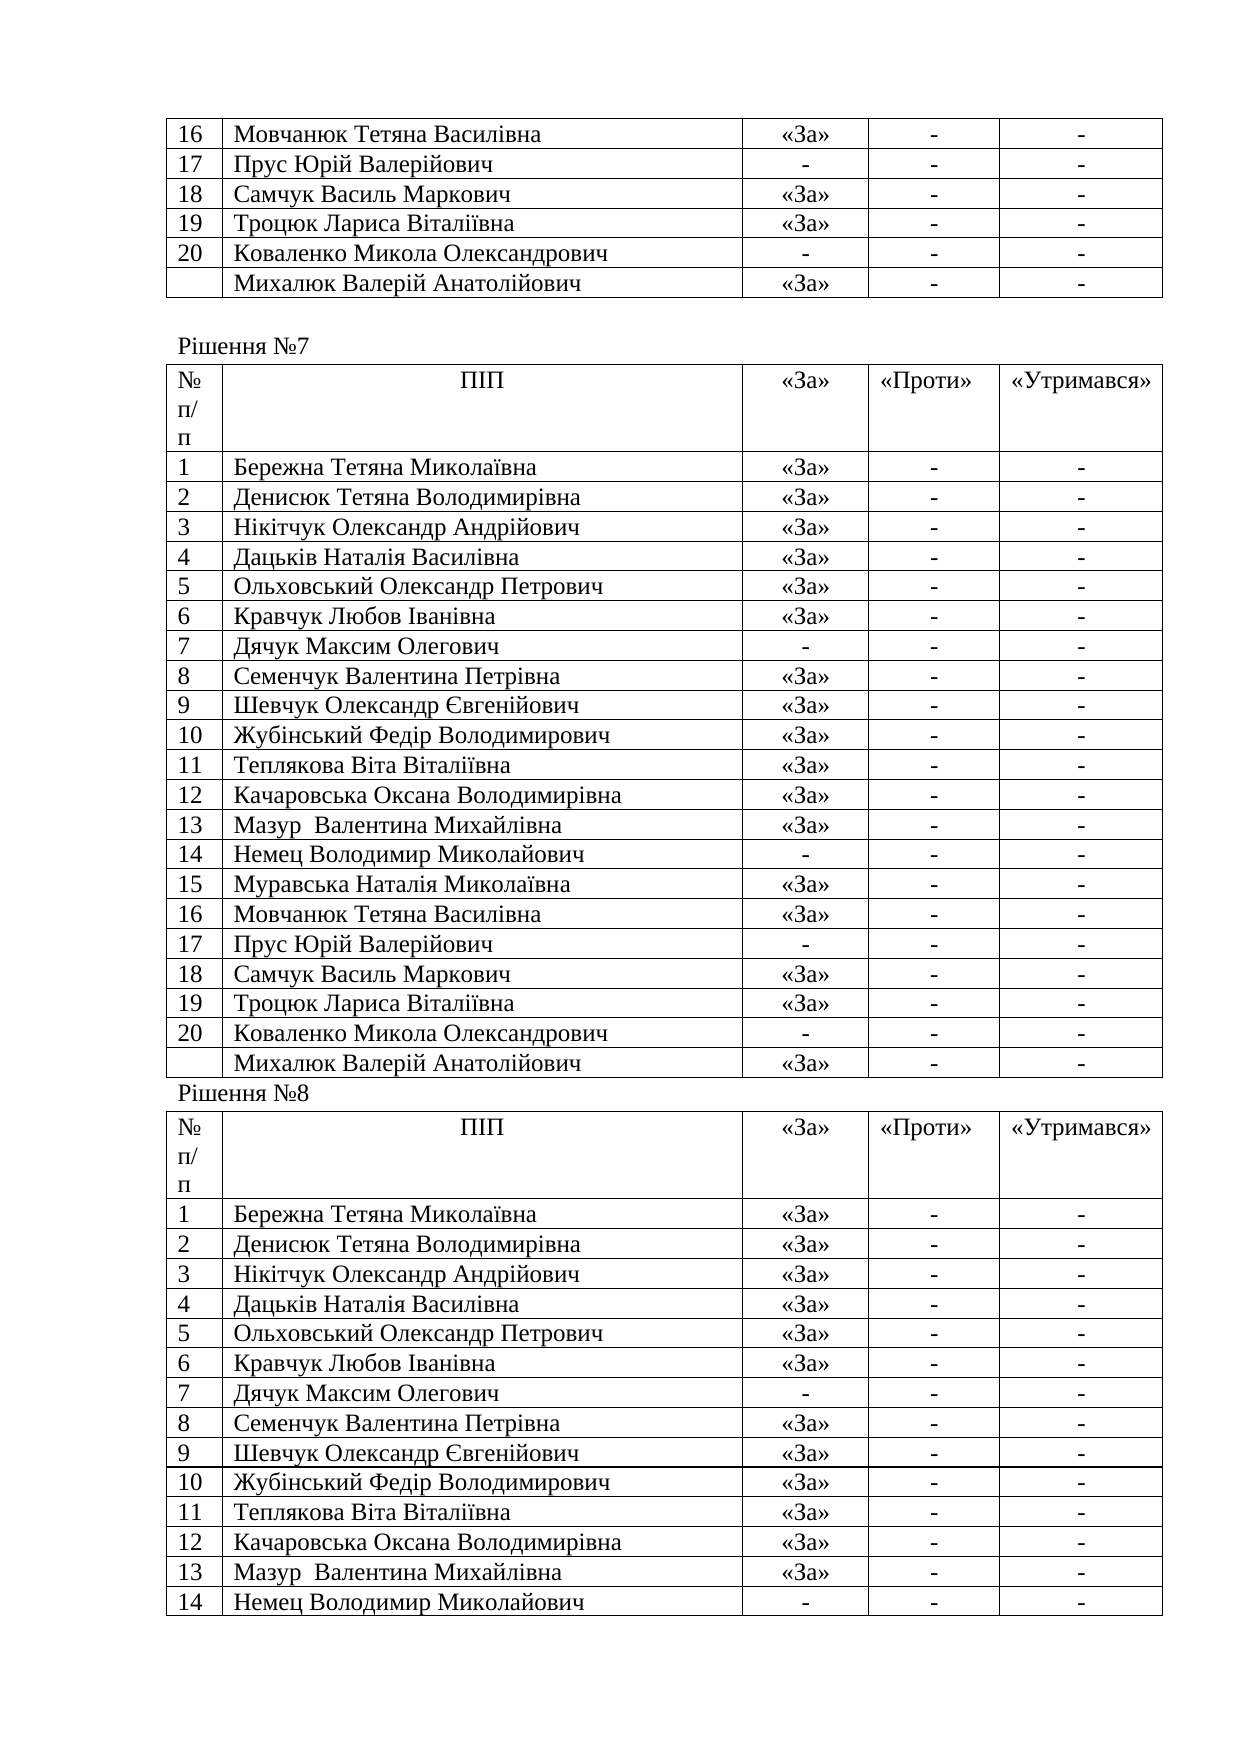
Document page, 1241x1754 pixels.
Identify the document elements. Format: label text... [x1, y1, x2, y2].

table_cell - [1000, 119, 1162, 148]
table_cell «За» [743, 959, 868, 987]
table_cell 4 [167, 1289, 222, 1317]
table_cell 16 [167, 119, 222, 148]
table_cell - [1000, 149, 1162, 178]
table_cell - [1000, 810, 1162, 838]
table_cell Михалюк Валерій Анатолійович [223, 1048, 742, 1077]
table_cell 2 [167, 482, 222, 511]
table_cell Жубінський Федір Володимирович [223, 1468, 742, 1496]
table_cell Денисюк Тетяна Володимирівна [223, 1229, 742, 1258]
table_cell - [1000, 452, 1162, 481]
table_cell 10 [167, 720, 222, 749]
table_cell «За» [743, 1438, 868, 1466]
table_cell - [869, 1259, 999, 1288]
table_cell 19 [167, 989, 222, 1017]
table_cell Коваленко Микола Олександрович [223, 1018, 742, 1047]
table_cell - [869, 209, 999, 237]
table_header «Проти» [869, 365, 999, 451]
table_cell - [869, 810, 999, 838]
table_cell Нікітчук Олександр Андрійович [223, 1259, 742, 1288]
table_cell 14 [167, 840, 222, 868]
table_cell - [1000, 512, 1162, 541]
table_cell Жубінський Федір Володимирович [223, 720, 742, 749]
table_cell «За» [743, 1408, 868, 1437]
table_cell 8 [167, 1408, 222, 1437]
table_cell - [1000, 1199, 1162, 1228]
table_cell - [869, 899, 999, 928]
table_cell - [869, 268, 999, 297]
table_cell «За» [743, 720, 868, 749]
table_header «Утримався» [1000, 365, 1162, 451]
table_cell - [869, 1018, 999, 1047]
table_cell - [869, 571, 999, 600]
table_cell - [869, 691, 999, 719]
table_cell 1 [167, 1199, 222, 1228]
table_cell - [869, 1408, 999, 1437]
table_cell - [1000, 1018, 1162, 1047]
table_cell - [869, 1229, 999, 1258]
table_cell Троцюк Лариса Віталіївна [223, 989, 742, 1017]
table_header № п/п [167, 365, 222, 451]
table_cell 12 [167, 1527, 222, 1556]
table_cell - [1000, 1557, 1162, 1586]
table_cell Прус Юрій Валерійович [223, 149, 742, 178]
table_header ПІП [223, 1112, 742, 1198]
table_cell Семенчук Валентина Петрівна [223, 661, 742, 689]
table_cell - [743, 1378, 868, 1407]
table_cell - [1000, 840, 1162, 868]
table_cell - [1000, 750, 1162, 779]
table_cell - [869, 1289, 999, 1317]
table_cell Мазур Валентина Михайлівна [223, 1557, 742, 1586]
table_cell «За» [743, 268, 868, 297]
table_cell - [1000, 1048, 1162, 1077]
table_header «За» [743, 1112, 868, 1198]
table_cell 4 [167, 542, 222, 570]
text Рішення №7 [177, 331, 1152, 360]
table_cell «За» [743, 1259, 868, 1288]
table_cell - [1000, 989, 1162, 1017]
table_cell Денисюк Тетяна Володимирівна [223, 482, 742, 511]
table_cell Бережна Тетяна Миколаївна [223, 452, 742, 481]
table_cell Троцюк Лариса Віталіївна [223, 209, 742, 237]
table_cell «За» [743, 1497, 868, 1526]
table_cell 6 [167, 1348, 222, 1377]
table_cell - [869, 482, 999, 511]
table_cell - [743, 1018, 868, 1047]
table_cell - [1000, 1527, 1162, 1556]
text Рішення №8 [177, 1078, 1152, 1107]
table_cell 13 [167, 1557, 222, 1586]
table_cell «За» [743, 1468, 868, 1496]
table_cell «За» [743, 869, 868, 898]
table_cell «За» [743, 1319, 868, 1347]
table_cell «За» [743, 542, 868, 570]
table_cell Михалюк Валерій Анатолійович [223, 268, 742, 297]
table_cell «За» [743, 571, 868, 600]
table_cell - [869, 179, 999, 207]
table_cell Шевчук Олександр Євгенійович [223, 691, 742, 719]
table_header «За» [743, 365, 868, 451]
table_cell - [1000, 1378, 1162, 1407]
table_cell - [869, 1199, 999, 1228]
table_cell «За» [743, 1048, 868, 1077]
table_cell 9 [167, 691, 222, 719]
table_cell 3 [167, 512, 222, 541]
table_cell - [1000, 1587, 1162, 1615]
table_cell 1 [167, 452, 222, 481]
table_cell - [1000, 601, 1162, 630]
table_cell 7 [167, 1378, 222, 1407]
table_cell [167, 1048, 222, 1077]
table_cell «За» [743, 750, 868, 779]
table_cell 8 [167, 661, 222, 689]
table_cell - [1000, 1408, 1162, 1437]
table_cell Шевчук Олександр Євгенійович [223, 1438, 742, 1466]
table_cell - [869, 542, 999, 570]
table_cell - [869, 750, 999, 779]
table_cell 18 [167, 959, 222, 987]
table_cell Дячук Максим Олегович [223, 631, 742, 660]
table_cell Ольховський Олександр Петрович [223, 1319, 742, 1347]
table_cell - [1000, 571, 1162, 600]
table_cell - [869, 1348, 999, 1377]
table_cell Бережна Тетяна Миколаївна [223, 1199, 742, 1228]
table_cell 6 [167, 601, 222, 630]
table_cell - [1000, 1497, 1162, 1526]
table_cell - [869, 1587, 999, 1615]
table_cell - [869, 959, 999, 987]
table_cell - [869, 631, 999, 660]
table_cell - [1000, 1259, 1162, 1288]
table_cell Муравська Наталія Миколаївна [223, 869, 742, 898]
table_header ПІП [223, 365, 742, 451]
table_cell - [869, 1438, 999, 1466]
table_cell - [869, 1527, 999, 1556]
table_cell - [869, 1048, 999, 1077]
table_cell Самчук Василь Маркович [223, 959, 742, 987]
table_cell Семенчук Валентина Петрівна [223, 1408, 742, 1437]
table_cell - [1000, 720, 1162, 749]
table_cell Теплякова Віта Віталіївна [223, 1497, 742, 1526]
table_cell - [869, 601, 999, 630]
table_cell «За» [743, 1199, 868, 1228]
table_cell 13 [167, 810, 222, 838]
table_cell 11 [167, 1497, 222, 1526]
table_cell - [1000, 1289, 1162, 1317]
table_cell Дацьків Наталія Василівна [223, 1289, 742, 1317]
table_cell - [869, 989, 999, 1017]
table_cell «За» [743, 1527, 868, 1556]
table_cell - [743, 238, 868, 267]
table_cell - [1000, 929, 1162, 958]
table_cell - [743, 929, 868, 958]
table_cell 17 [167, 149, 222, 178]
table_cell - [869, 929, 999, 958]
table_cell «За» [743, 452, 868, 481]
table_cell Мазур Валентина Михайлівна [223, 810, 742, 838]
table_cell - [1000, 542, 1162, 570]
table_cell - [1000, 268, 1162, 297]
table_cell «За» [743, 1289, 868, 1317]
table_cell Нікітчук Олександр Андрійович [223, 512, 742, 541]
table_cell 18 [167, 179, 222, 207]
table_cell 11 [167, 750, 222, 779]
table_cell 19 [167, 209, 222, 237]
table_cell - [1000, 482, 1162, 511]
table_cell - [869, 1468, 999, 1496]
table_cell 3 [167, 1259, 222, 1288]
table_cell 16 [167, 899, 222, 928]
table_cell «За» [743, 512, 868, 541]
table_cell Теплякова Віта Віталіївна [223, 750, 742, 779]
table_cell 20 [167, 1018, 222, 1047]
table_cell - [743, 1587, 868, 1615]
table_cell - [1000, 780, 1162, 809]
table_header «Утримався» [1000, 1112, 1162, 1198]
table_cell «За» [743, 989, 868, 1017]
table_cell «За» [743, 119, 868, 148]
table_cell - [1000, 1319, 1162, 1347]
table_cell - [869, 1557, 999, 1586]
table_cell - [1000, 1438, 1162, 1466]
table_header «Проти» [869, 1112, 999, 1198]
table_cell 5 [167, 571, 222, 600]
table_cell «За» [743, 1229, 868, 1258]
table_cell 15 [167, 869, 222, 898]
table_cell - [869, 452, 999, 481]
table_cell 17 [167, 929, 222, 958]
table_cell - [1000, 691, 1162, 719]
table_cell - [1000, 179, 1162, 207]
table_cell Самчук Василь Маркович [223, 179, 742, 207]
table_cell Мовчанюк Тетяна Василівна [223, 119, 742, 148]
table_cell «За» [743, 899, 868, 928]
table_cell 5 [167, 1319, 222, 1347]
table_cell Мовчанюк Тетяна Василівна [223, 899, 742, 928]
table_cell Кравчук Любов Іванівна [223, 601, 742, 630]
table_cell - [1000, 959, 1162, 987]
table_cell - [869, 238, 999, 267]
table_cell - [869, 149, 999, 178]
table_cell - [1000, 631, 1162, 660]
table_cell - [743, 840, 868, 868]
table_cell «За» [743, 780, 868, 809]
table_cell - [869, 661, 999, 689]
table_cell Немец Володимир Миколайович [223, 1587, 742, 1615]
table_cell Качаровська Оксана Володимирівна [223, 780, 742, 809]
table_cell «За» [743, 661, 868, 689]
table_cell - [869, 840, 999, 868]
table_cell 12 [167, 780, 222, 809]
table_cell - [869, 780, 999, 809]
table_cell Прус Юрій Валерійович [223, 929, 742, 958]
table_cell «За» [743, 482, 868, 511]
table_cell 2 [167, 1229, 222, 1258]
table_cell «За» [743, 1348, 868, 1377]
table_cell Дячук Максим Олегович [223, 1378, 742, 1407]
table_cell «За» [743, 179, 868, 207]
table_cell 10 [167, 1468, 222, 1496]
table_cell - [869, 1319, 999, 1347]
table_cell - [869, 119, 999, 148]
table_cell - [1000, 869, 1162, 898]
table_cell - [1000, 661, 1162, 689]
table_cell - [1000, 1348, 1162, 1377]
table_cell - [869, 869, 999, 898]
table_cell «За» [743, 691, 868, 719]
table_cell - [869, 1378, 999, 1407]
table_cell - [743, 631, 868, 660]
table_cell Качаровська Оксана Володимирівна [223, 1527, 742, 1556]
table_cell - [1000, 238, 1162, 267]
table_cell - [869, 512, 999, 541]
table_cell «За» [743, 209, 868, 237]
table_cell «За» [743, 601, 868, 630]
table_cell 20 [167, 238, 222, 267]
table_cell - [1000, 1468, 1162, 1496]
table_cell - [1000, 1229, 1162, 1258]
table_cell «За» [743, 1557, 868, 1586]
table_cell Кравчук Любов Іванівна [223, 1348, 742, 1377]
table_cell - [869, 720, 999, 749]
table_cell 7 [167, 631, 222, 660]
table_cell - [869, 1497, 999, 1526]
table_cell «За» [743, 810, 868, 838]
table_cell - [1000, 209, 1162, 237]
table_cell - [743, 149, 868, 178]
table_cell Ольховський Олександр Петрович [223, 571, 742, 600]
table_cell - [1000, 899, 1162, 928]
table_cell Немец Володимир Миколайович [223, 840, 742, 868]
table_cell 9 [167, 1438, 222, 1466]
table_cell Дацьків Наталія Василівна [223, 542, 742, 570]
table_header № п/п [167, 1112, 222, 1198]
table_cell 14 [167, 1587, 222, 1615]
table_cell [167, 268, 222, 297]
table_cell Коваленко Микола Олександрович [223, 238, 742, 267]
